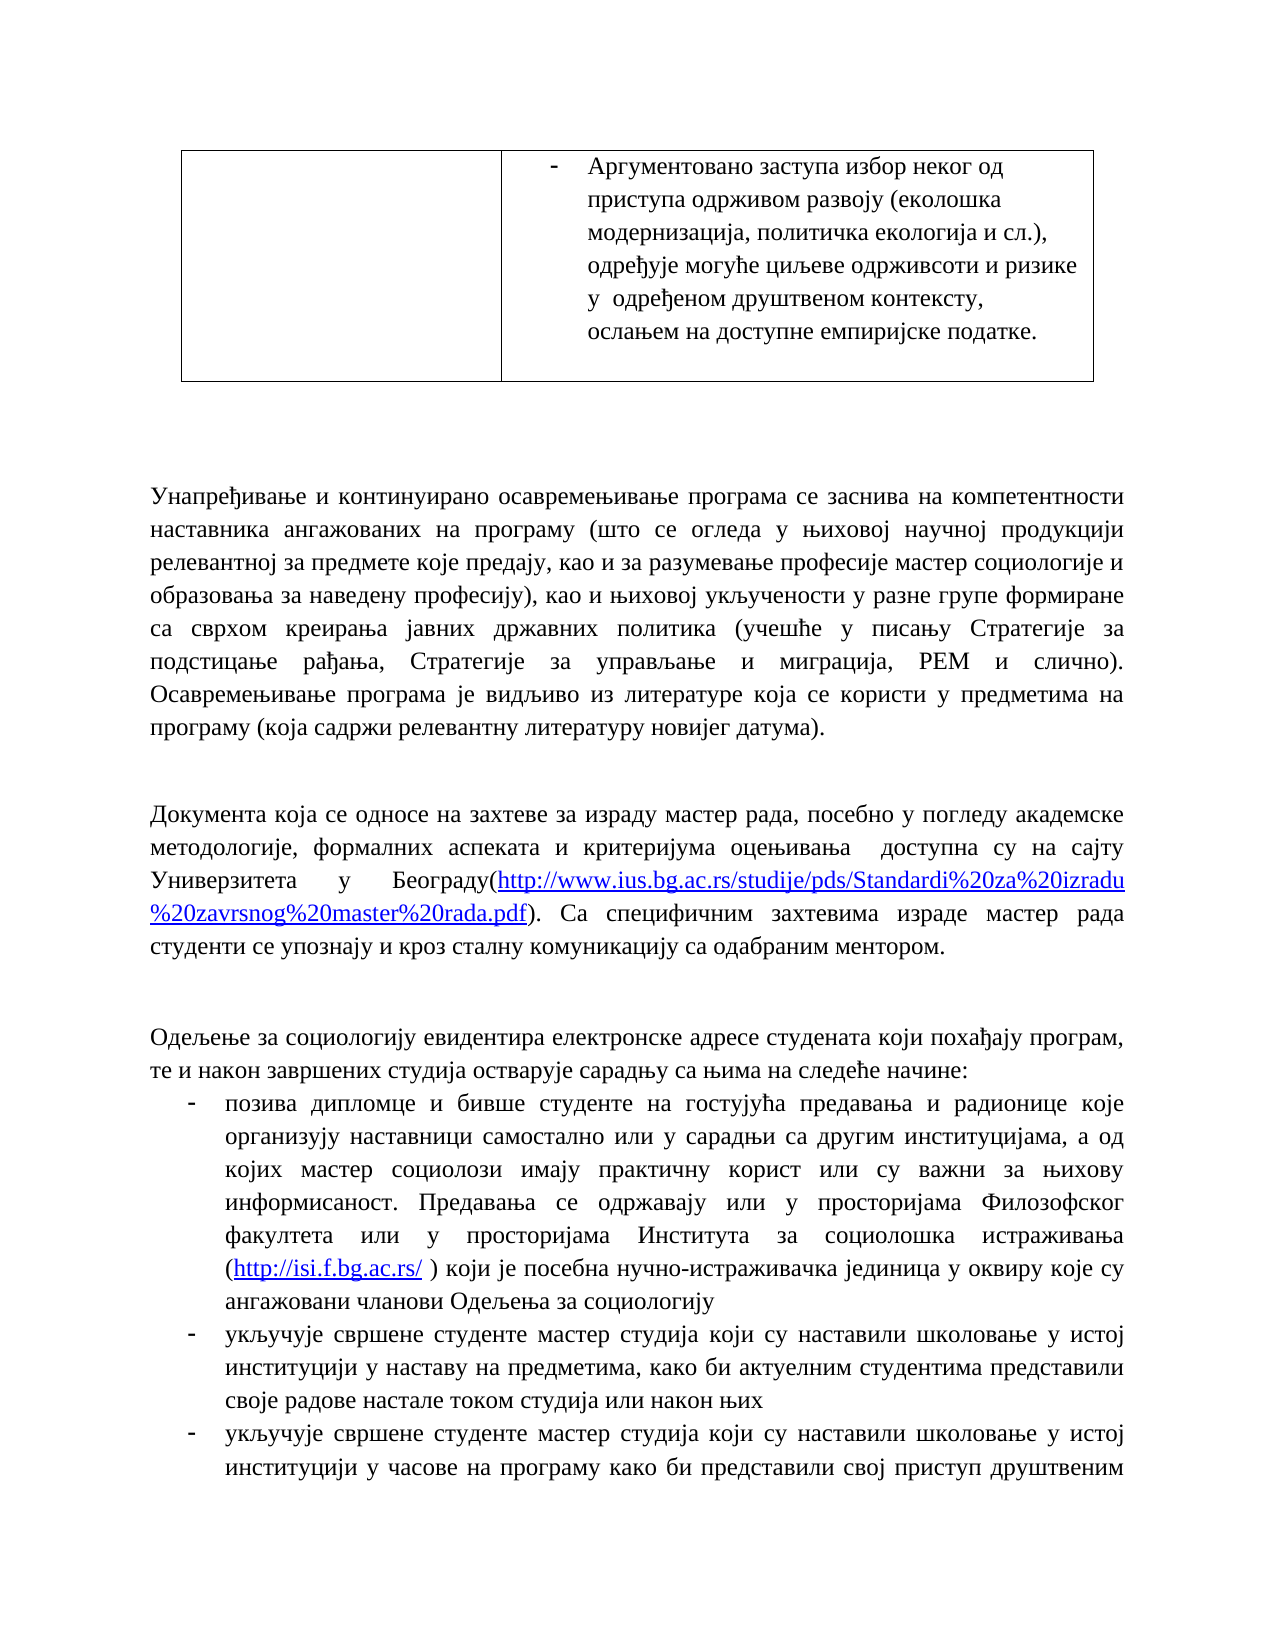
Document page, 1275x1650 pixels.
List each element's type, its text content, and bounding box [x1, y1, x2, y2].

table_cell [502, 151, 1093, 381]
list укључује свршене студенте мастер студија који су наставили школовање у истој институцији у наставу на предметима, како би актуелним студентима представили своје радове настале током студија или након њих [187, 1319, 1125, 1414]
text Одељење за социологију евидентира електронске адресе студената који похађају програм, те и након завршених студија остварује сарадњу са њима на следеће начине: [150, 1022, 1125, 1084]
text Унапређивање и континуирано осавремењивање програма се заснива на компетентности наставника ангажованих на програму (што се огледа у њиховој научној продукцији релевантној за предмете које предају, као и за разумевање професије мастер социологије и образовања за наведену професију), као и њиховој укључености у разне групе формиране са сврхом креирања јавних државних политика (учешће у писању Стратегије за подстицање рађања, Стратегије за управљање и миграција, РЕМ и слично). Осавремењивање програма је видљиво из литературе која се користи у предметима на програму (која садржи релевантну литературу новијег датума). [150, 481, 1125, 741]
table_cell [182, 151, 501, 381]
text Документа која се односе на захтеве за израду мастер рада, посебно у погледу академске методологије, формалних аспеката и критеријума оцењивања доступна су на сајту Универзитета у Београду(http://www.ius.bg.ac.rs/studije/pds/Standardi%20za%20izradu%20zavrsnog%20master%20rada.pdf). Са специфичним захтевима израде мастер рада студенти се упознају и кроз сталну комуникацију са одабраним ментором. [150, 799, 1125, 960]
list позива дипломце и бивше студенте на гостујућа предавања и радионице које организују наставници самостално или у сарадњи са другим институцијама, а од којих мастер социолози имају практичну корист или су важни за њихову информисаност. Предавања се одржавају или у просторијама Филозофског факултета или у просторијама Института за социолошка истраживања (http://isi.f.bg.ac.rs/ ) који је посебна нучно-истраживачка јединица у оквиру које су ангажовани чланови Одељења за социологију [187, 1088, 1125, 1315]
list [187, 1418, 1125, 1480]
